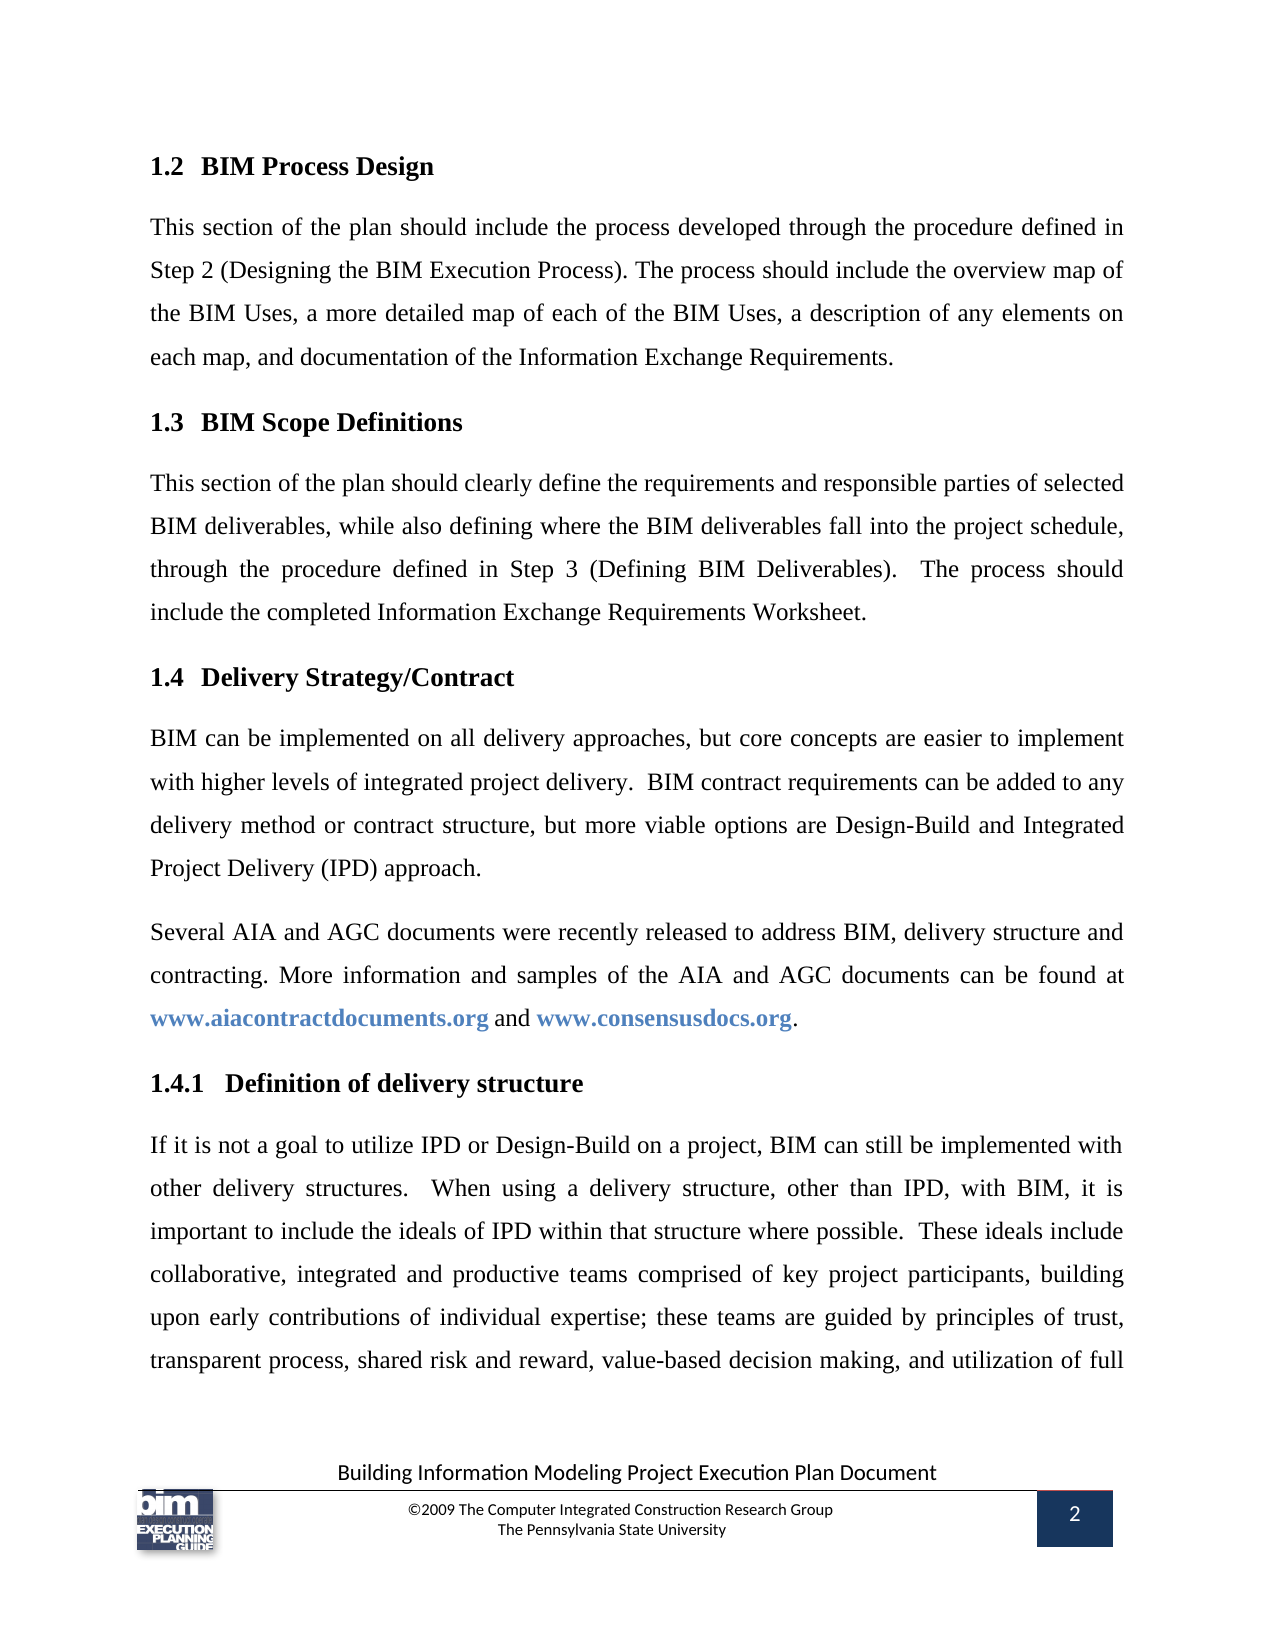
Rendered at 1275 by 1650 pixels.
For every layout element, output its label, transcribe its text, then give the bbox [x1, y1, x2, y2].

list Definition of delivery structure [150, 1067, 1125, 1099]
text BIM can be implemented on all delivery approaches, but core concepts are easier to implement with higher levels of integrated project delivery. BIM contract requirements can be added to any delivery method or contract structure, but more viable options are Design-Build and Integrated Project Delivery (IPD) approach. [150, 723, 1125, 882]
list BIM Scope Definitions [150, 406, 1125, 437]
text This section of the plan should clearly define the requirements and responsible parties of selected BIM deliverables, while also defining where the BIM deliverables fall into the project schedule, through the procedure defined in Step 3 (Defining BIM Deliverables). The process should include the completed Information Exchange Requirements Worksheet. [150, 468, 1125, 626]
text This section of the plan should include the process developed through the procedure defined in Step 2 (Designing the BIM Execution Process). The process should include the overview map of the BIM Uses, a more detailed map of each of the BIM Uses, a description of any elements on each map, and documentation of the Information Exchange Requirements. [150, 212, 1125, 370]
list BIM Process Design [150, 150, 1125, 181]
picture [137, 1489, 213, 1550]
list Delivery Strategy/Contract [150, 661, 1125, 692]
text Several AIA and AGC documents were recently released to address BIM, delivery structure and contracting. More information and samples of the AIA and AGC documents can be found at www.aiacontractdocuments.org and www.consensusdocs.org. [150, 917, 1125, 1032]
